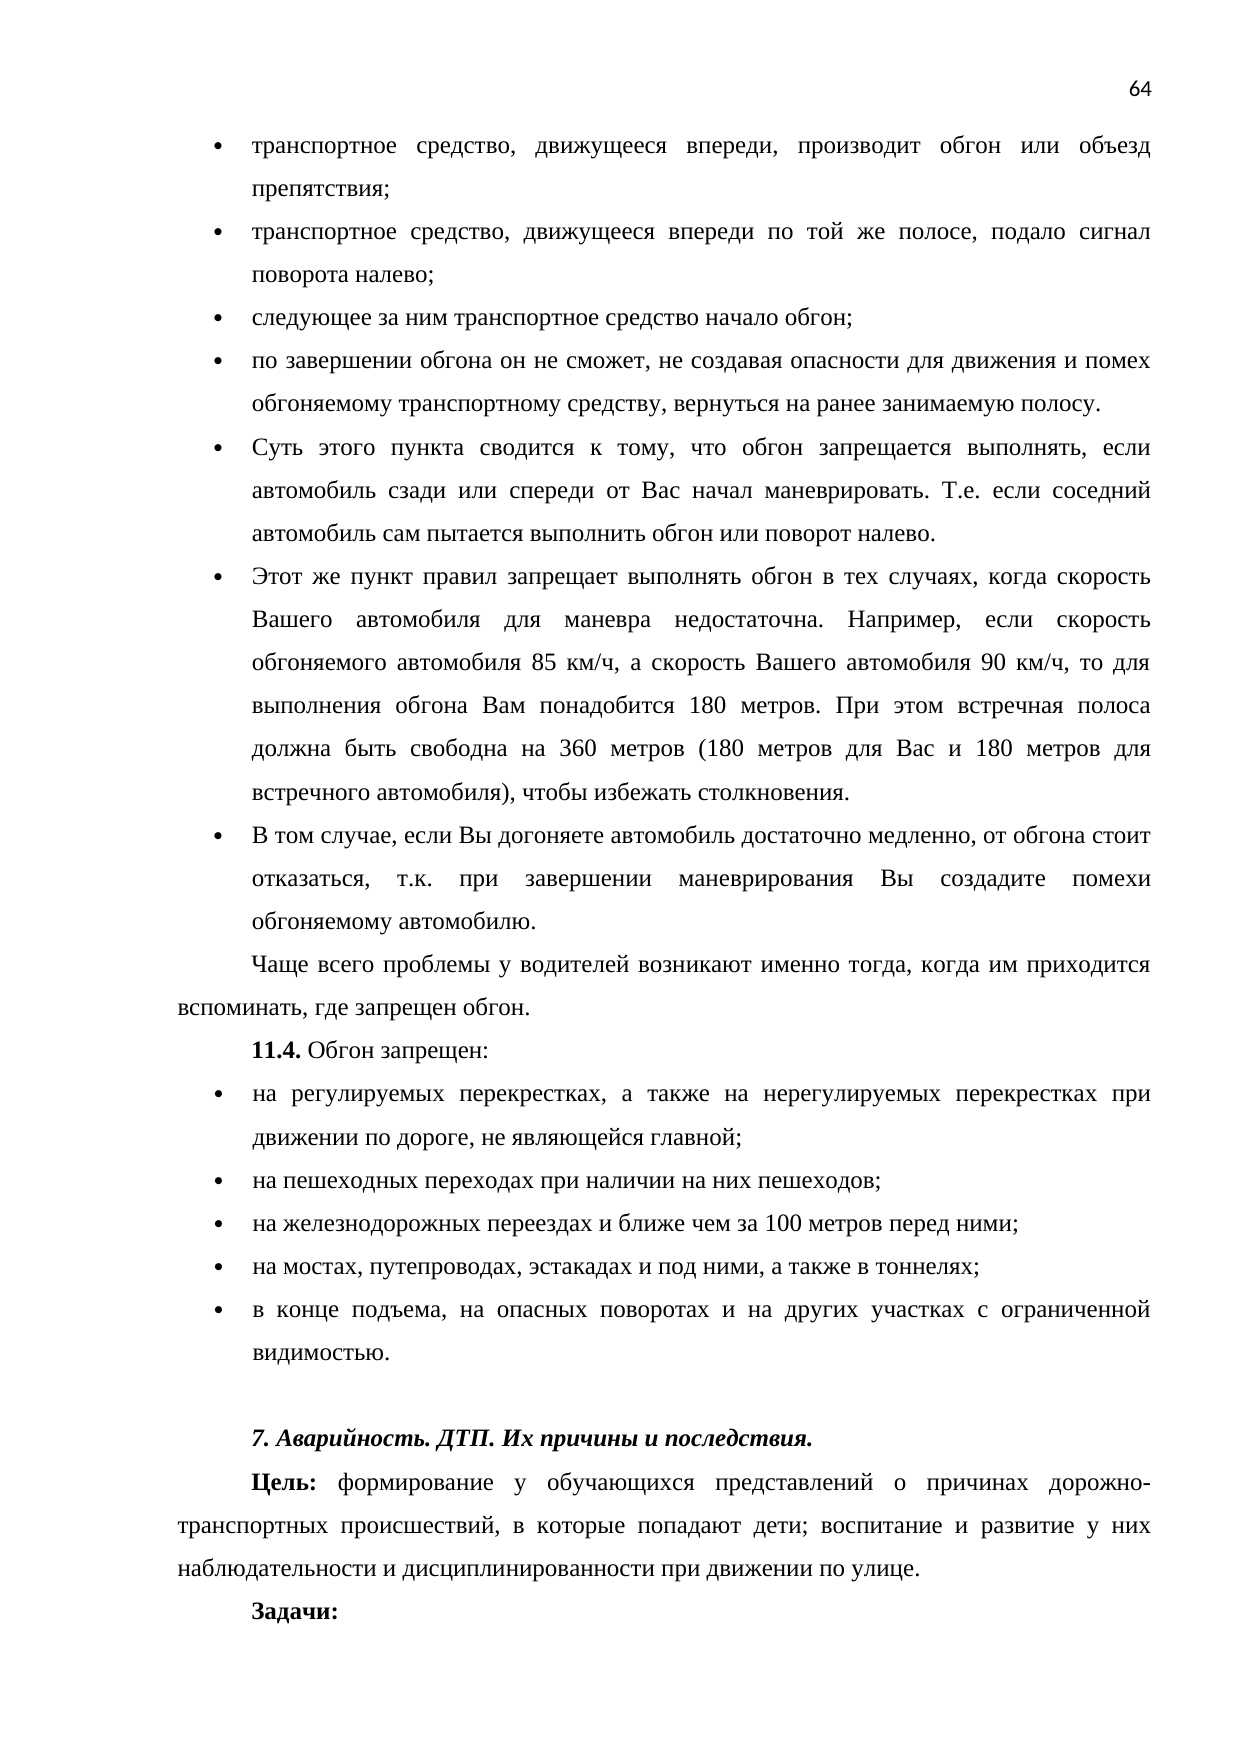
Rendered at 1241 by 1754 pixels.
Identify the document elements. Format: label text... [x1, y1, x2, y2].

list по завершении обгона он не сможет, не создавая опасности для движения и помех обгоняемому транспортному средству, вернуться на ранее занимаемую полосу. [214, 345, 1152, 417]
list на мостах, путепроводах, эстакадах и под ними, а также в тоннелях; [215, 1251, 1152, 1280]
text Задачи: [177, 1596, 1152, 1625]
list следующее за ним транспортное средство начало обгон; [214, 302, 1152, 331]
text 11.4. Обгон запрещен: [177, 1035, 1152, 1064]
list Суть этого пункта сводится к тому, что обгон запрещается выполнять, если автомобиль сзади или спереди от Вас начал маневрировать. Т.е. если соседний автомобиль сам пытается выполнить обгон или поворот налево. [214, 432, 1152, 547]
list транспортное средство, движущееся впереди, производит обгон или объезд препятствия; [214, 130, 1152, 202]
text Чаще всего проблемы у водителей возникают именно тогда, когда им приходится вспоминать, где запрещен обгон. [177, 949, 1152, 1021]
list Этот же пункт правил запрещает выполнять обгон в тех случаях, когда скорость Вашего автомобиля для маневра недостаточна. Например, если скорость обгоняемого автомобиля 85 км/ч, а скорость Вашего автомобиля 90 км/ч, то для выполнения обгона Вам понадобится 180 метров. При этом встречная полоса должна быть свободна на 360 метров (180 метров для Вас и 180 метров для встречного автомобиля), чтобы избежать столкновения. [214, 561, 1152, 805]
list на пешеходных переходах при наличии на них пешеходов; [215, 1165, 1152, 1193]
list В том случае, если Вы догоняете автомобиль достаточно медленно, от обгона стоит отказаться, т.к. при завершении маневрирования Вы создадите помехи обгоняемому автомобилю. [214, 820, 1152, 935]
list транспортное средство, движущееся впереди по той же полосе, подало сигнал поворота налево; [214, 216, 1152, 288]
list на железнодорожных переездах и ближе чем за 100 метров перед ними; [215, 1208, 1152, 1237]
text 7. Аварийность. ДТП. Их причины и последствия. [177, 1423, 1152, 1452]
list на регулируемых перекрестках, а также на нерегулируемых перекрестках при движении по дороге, не являющейся главной; [215, 1078, 1152, 1150]
text Цель: формирование у обучающихся представлений о причинах дорожно-транспортных происшествий, в которые попадают дети; воспитание и развитие у них наблюдательности и дисциплинированности при движении по улице. [177, 1467, 1152, 1582]
list в конце подъема, на опасных поворотах и на других участках с ограниченной видимостью. [215, 1294, 1152, 1366]
